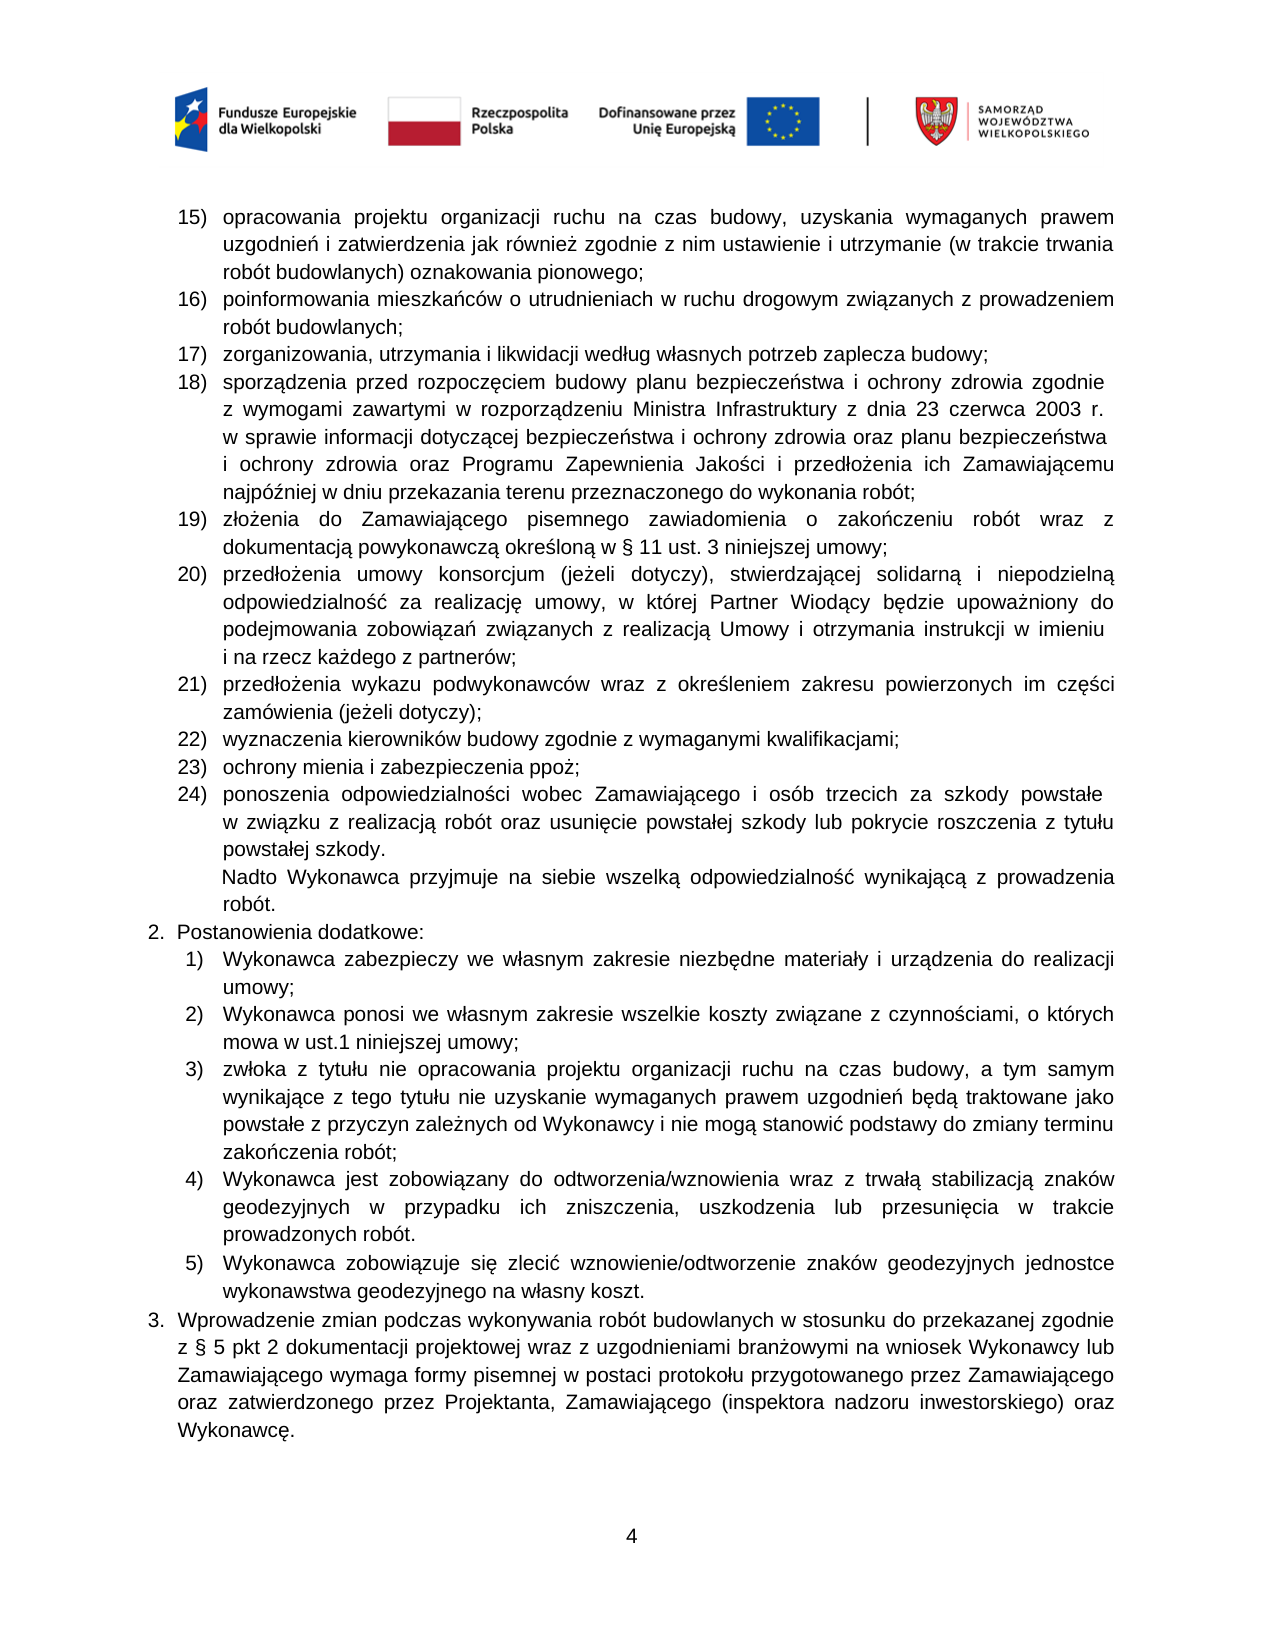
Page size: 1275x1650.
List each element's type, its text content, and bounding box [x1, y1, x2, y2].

list Wprowadzenie zmian podczas wykonywania robót budowlanych w stosunku do przekazanej zgodnie z § 5 pkt 2 dokumentacji projektowej wraz z uzgodnieniami branżowymi na wniosek Wykonawcy lub Zamawiającego wymaga formy pisemnej w postaci protokołu przygotowanego przez Zamawiającego oraz zatwierdzonego przez Projektanta, Zamawiającego (inspektora nadzoru inwestorskiego) oraz Wykonawcę. [148, 1308, 1116, 1442]
list Wykonawca jest zobowiązany do odtworzenia/wznowienia wraz z trwałą stabilizacją znaków geodezyjnych w przypadku ich zniszczenia, uszkodzenia lub przesunięcia w trakcie prowadzonych robót. [185, 1167, 1116, 1246]
list opracowania projektu organizacji ruchu na czas budowy, uzyskania wymaganych prawem uzgodnień i zatwierdzenia jak również zgodnie z nim ustawienie i utrzymanie (w trakcie trwania robót budowlanych) oznakowania pionowego; [177, 205, 1116, 284]
list Wykonawca zabezpieczy we własnym zakresie niezbędne materiały i urządzenia do realizacji umowy; [185, 947, 1116, 999]
list wyznaczenia kierowników budowy zgodnie z wymaganymi kwalifikacjami; [177, 727, 1116, 751]
list zorganizowania, utrzymania i likwidacji według własnych potrzeb zaplecza budowy; [177, 342, 1116, 366]
list ponoszenia odpowiedzialności wobec Zamawiającego i osób trzecich za szkody powstałe w związku z realizacją robót oraz usunięcie powstałej szkody lub pokrycie roszczenia z tytułu powstałej szkody. [177, 782, 1116, 861]
list przedłożenia umowy konsorcjum (jeżeli dotyczy), stwierdzającej solidarną i niepodzielną odpowiedzialność za realizację umowy, w której Partner Wiodący będzie upoważniony do podejmowania zobowiązań związanych z realizacją Umowy i otrzymania instrukcji w imieniu i na rzecz każdego z partnerów; [177, 562, 1116, 669]
list poinformowania mieszkańców o utrudnieniach w ruchu drogowym związanych z prowadzeniem robót budowlanych; [177, 287, 1116, 339]
list Wykonawca zobowiązuje się zlecić wznowienie/odtworzenie znaków geodezyjnych jednostce wykonawstwa geodezyjnego na własny koszt. [185, 1251, 1116, 1303]
list sporządzenia przed rozpoczęciem budowy planu bezpieczeństwa i ochrony zdrowia zgodnie z wymogami zawartymi w rozporządzeniu Ministra Infrastruktury z dnia 23 czerwca 2003 r. w sprawie informacji dotyczącej bezpieczeństwa i ochrony zdrowia oraz planu bezpieczeństwa i ochrony zdrowia oraz Programu Zapewnienia Jakości i przedłożenia ich Zamawiającemu najpóźniej w dniu przekazania terenu przeznaczonego do wykonania robót; [177, 370, 1116, 504]
text Nadto Wykonawca przyjmuje na siebie wszelką odpowiedzialność wynikającą z prowadzenia robót. [221, 865, 1116, 916]
list Wykonawca ponosi we własnym zakresie wszelkie koszty związane z czynnościami, o których mowa w ust.1 niniejszej umowy; [185, 1002, 1116, 1054]
list ochrony mienia i zabezpieczenia ppoż; [177, 755, 1116, 779]
list przedłożenia wykazu podwykonawców wraz z określeniem zakresu powierzonych im części zamówienia (jeżeli dotyczy); [177, 672, 1116, 724]
list złożenia do Zamawiającego pisemnego zawiadomienia o zakończeniu robót wraz z dokumentacją powykonawczą określoną w § 11 ust. 3 niniejszej umowy; [177, 507, 1116, 559]
text 2. Postanowienia dodatkowe: [148, 920, 1116, 944]
picture [159, 72, 1105, 168]
list zwłoka z tytułu nie opracowania projektu organizacji ruchu na czas budowy, a tym samym wynikające z tego tytułu nie uzyskanie wymaganych prawem uzgodnień będą traktowane jako powstałe z przyczyn zależnych od Wykonawcy i nie mogą stanowić podstawy do zmiany terminu zakończenia robót; [185, 1057, 1116, 1164]
